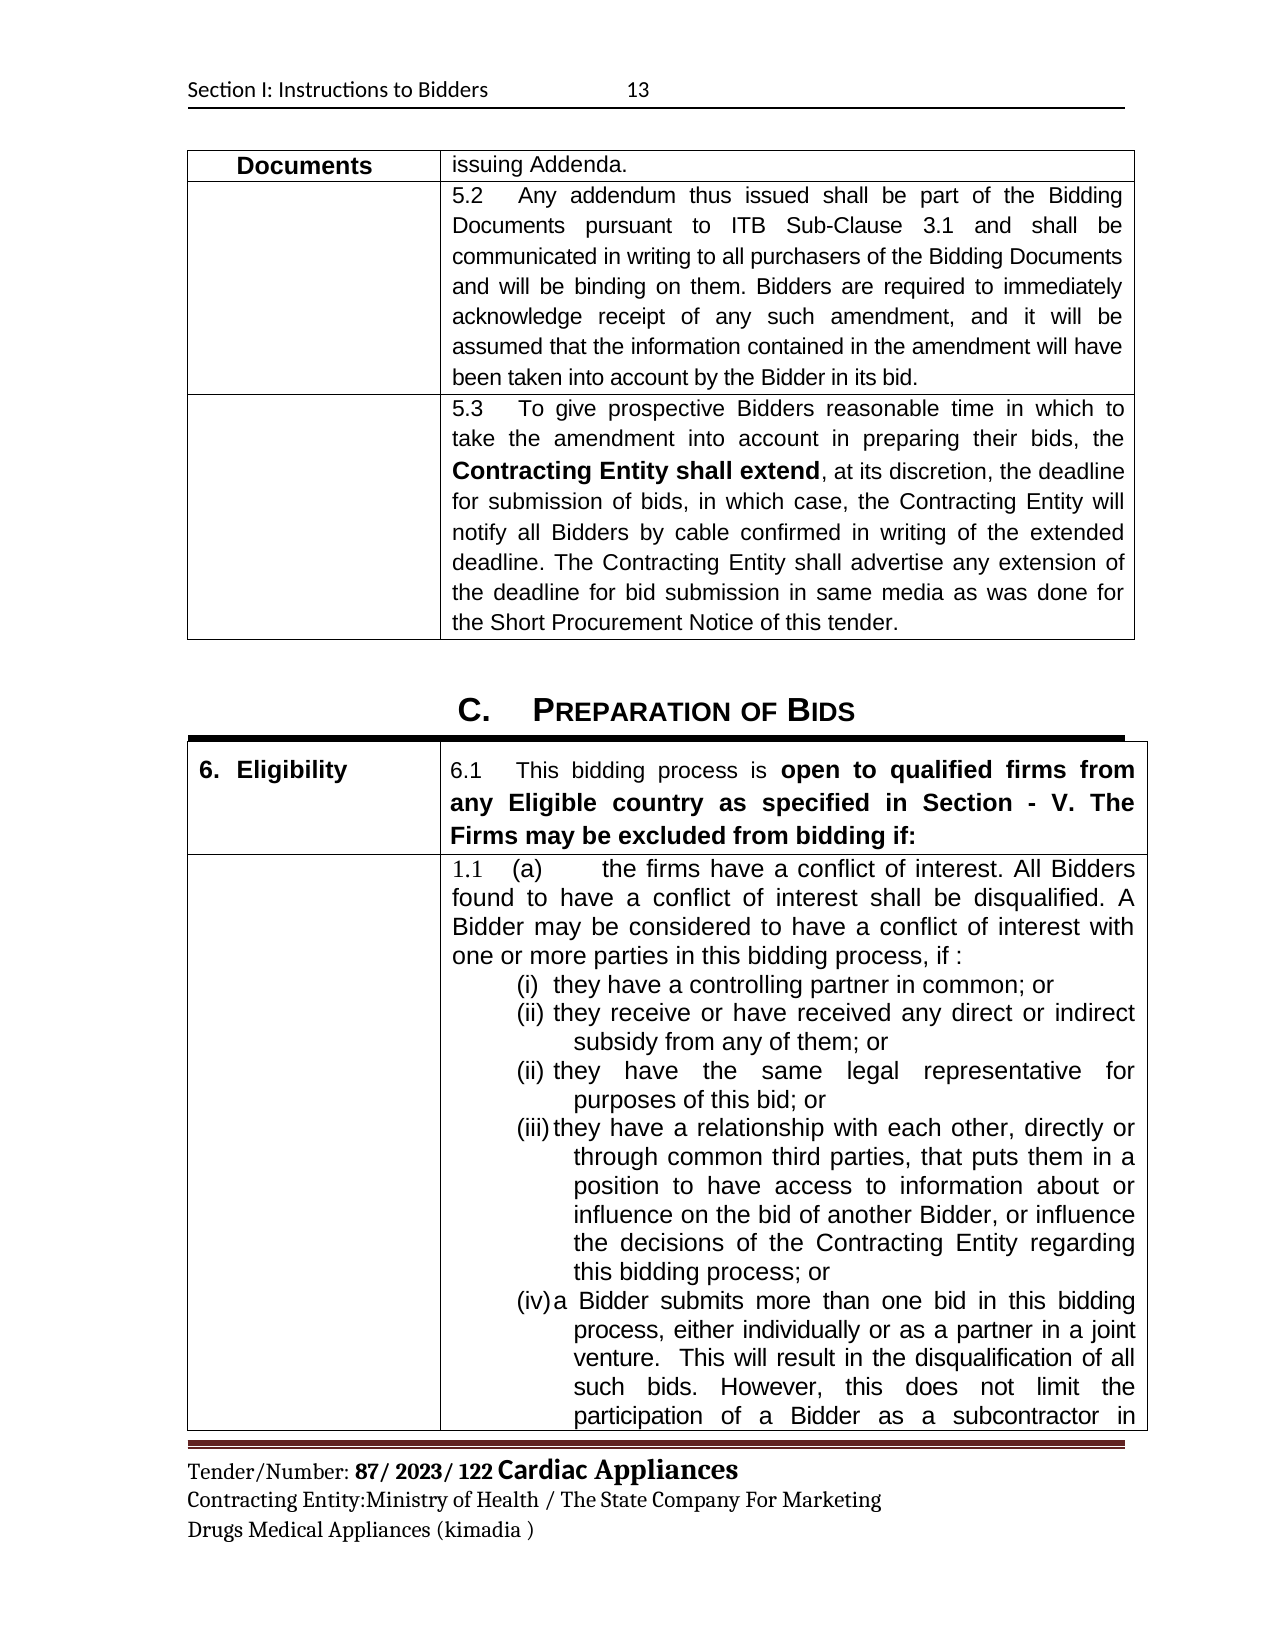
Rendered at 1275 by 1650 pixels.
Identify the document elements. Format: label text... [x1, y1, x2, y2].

table_cell [188, 855, 440, 1429]
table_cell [441, 151, 1134, 181]
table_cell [441, 855, 1147, 1429]
text C. Preparation of Bids [187, 690, 1125, 741]
table_cell [188, 182, 440, 394]
table_cell 5.2 Any addendum thus issued shall be part of the Bidding Documents pursuant to ITB Sub-Clause 3.1 and shall be communicated in writing to all purchasers of the Bidding Documents and will be binding on them. Bidders are required to immediately acknowledge receipt of any such amendment, and it will be assumed that the information contained in the amendment will have been taken into account by the Bidder in its bid. [441, 182, 1134, 394]
table_cell [188, 395, 440, 639]
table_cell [188, 151, 440, 181]
table_cell 5.3 To give prospective Bidders reasonable time in which to take the amendment into account in preparing their bids, the Contracting Entity shall extend, at its discretion, the deadline for submission of bids, in which case, the Contracting Entity will notify all Bidders by cable confirmed in writing of the extended deadline. The Contracting Entity shall advertise any extension of the deadline for bid submission in same media as was done for the Short Procurement Notice of this tender. [441, 395, 1134, 639]
table_header 6.1 This bidding process is open to qualified firms from any Eligible country as specified in Section - V. The Firms may be excluded from bidding if: [441, 742, 1147, 853]
table_header 6. Eligibility [188, 742, 440, 853]
